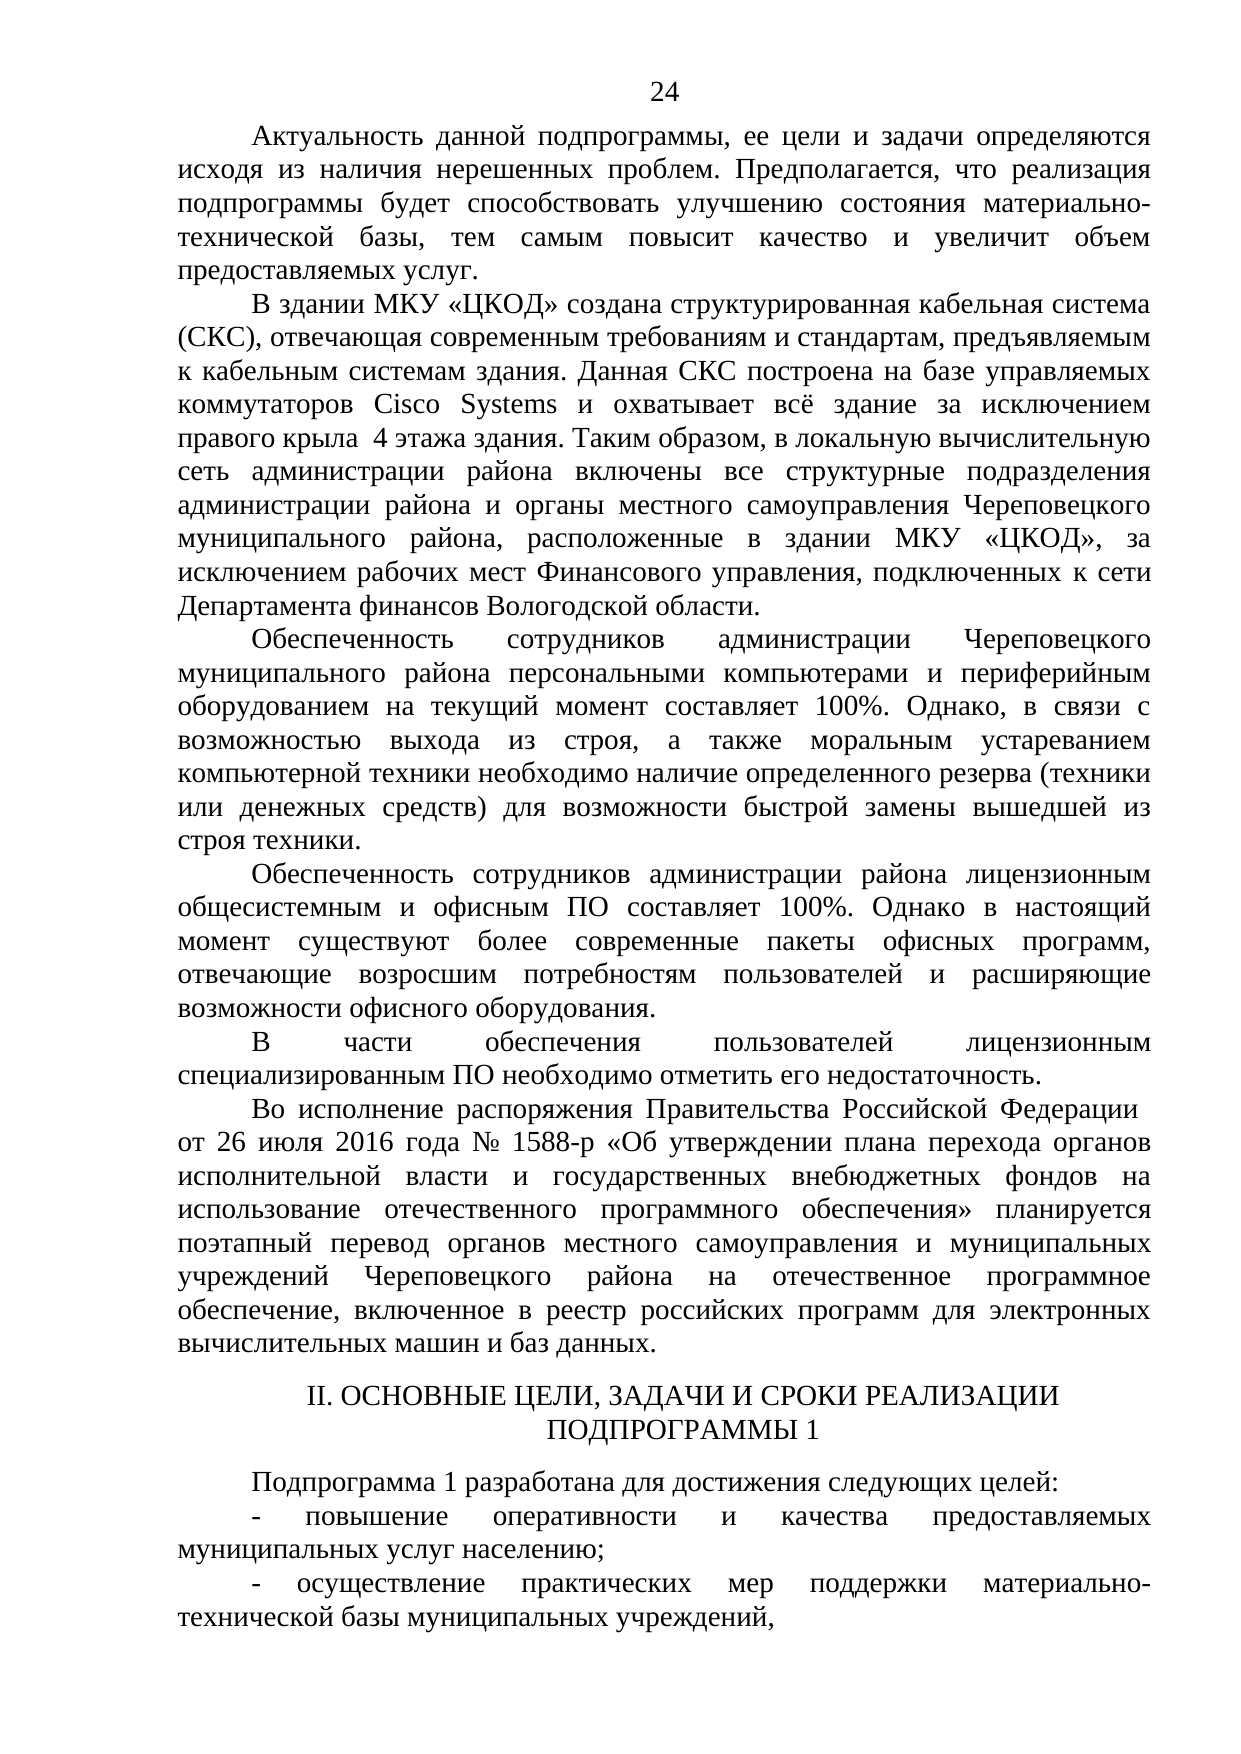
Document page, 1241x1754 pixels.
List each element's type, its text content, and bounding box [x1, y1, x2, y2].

text В части обеспечения пользователей лицензионным специализированным ПО необходимо отметить его недостаточность. [177, 1024, 1152, 1091]
text Подпрограмма 1 разработана для достижения следующих целей: [177, 1464, 1152, 1498]
text В здании МКУ «ЦКОД» создана структурированная кабельная система (СКС), отвечающая современным требованиям и стандартам, предъявляемым к кабельным системам здания. Данная СКС построена на базе управляемых коммутаторов Cisco Systems и охватывает всё здание за исключением правого крыла 4 этажа здания. Таким образом, в локальную вычислительную сеть администрации района включены все структурные подразделения администрации района и органы местного самоуправления Череповецкого муниципального района, расположенные в здании МКУ «ЦКОД», за исключением рабочих мест Финансового управления, подключенных к сети Департамента финансов Вологодской области. [177, 286, 1152, 621]
text - повышение оперативности и качества предоставляемых муниципальных услуг населению; [177, 1498, 1152, 1565]
text Обеспеченность сотрудников администрации района лицензионным общесистемным и офисным ПО составляет 100%. Однако в настоящий момент существуют более современные пакеты офисных программ, отвечающие возросшим потребностям пользователей и расширяющие возможности офисного оборудования. [177, 856, 1152, 1024]
text Во исполнение распоряжения Правительства Российской Федерации от 26 июля 2016 года № 1588-р «Об утверждении плана перехода органов исполнительной власти и государственных внебюджетных фондов на использование отечественного программного обеспечения» планируется поэтапный перевод органов местного самоуправления и муниципальных учреждений Череповецкого района на отечественное программное обеспечение, включенное в реестр российских программ для электронных вычислительных машин и баз данных. [177, 1091, 1152, 1359]
text II. ОСНОВНЫЕ ЦЕЛИ, ЗАДАЧИ И СРОКИ РЕАЛИЗАЦИИ ПОДПРОГРАММЫ 1 [215, 1378, 1152, 1445]
text Актуальность данной подпрограммы, ее цели и задачи определяются исходя из наличия нерешенных проблем. Предполагается, что реализация подпрограммы будет способствовать улучшению состояния материально-технической базы, тем самым повысит качество и увеличит объем предоставляемых услуг. [177, 118, 1152, 286]
text Обеспеченность сотрудников администрации Череповецкого муниципального района персональными компьютерами и периферийным оборудованием на текущий момент составляет 100%. Однако, в связи с возможностью выхода из строя, а также моральным устареванием компьютерной техники необходимо наличие определенного резерва (техники или денежных средств) для возможности быстрой замены вышедшей из строя техники. [177, 621, 1152, 856]
text - осуществление практических мер поддержки материально-технической базы муниципальных учреждений, [177, 1565, 1152, 1632]
